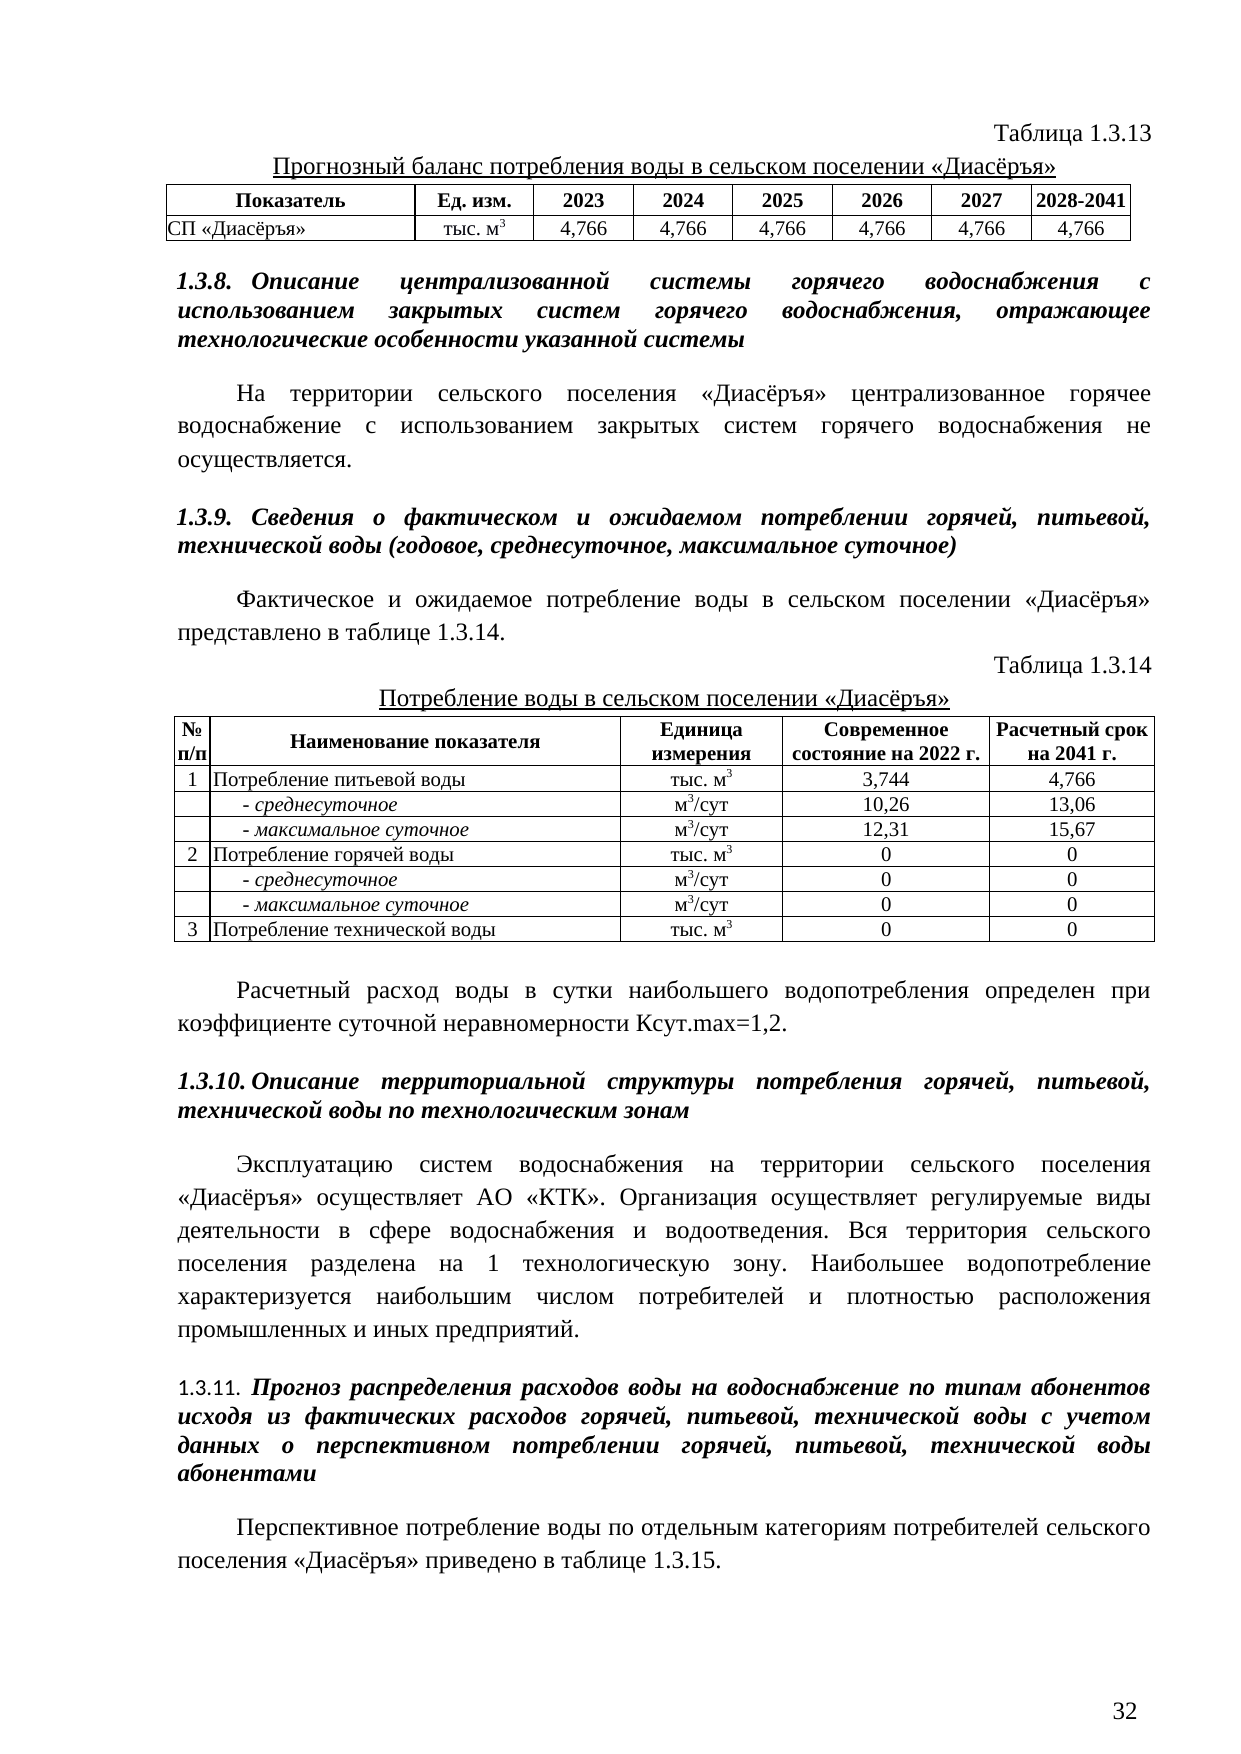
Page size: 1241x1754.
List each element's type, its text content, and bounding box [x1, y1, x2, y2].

table_cell - среднесуточное [211, 792, 620, 816]
table_cell 3 [175, 917, 209, 941]
table_cell - максимальное суточное [211, 892, 620, 916]
table_cell - максимальное суточное [211, 817, 620, 841]
table_cell 0 [990, 917, 1154, 941]
table_cell [175, 817, 209, 841]
table_cell - среднесуточное [211, 867, 620, 891]
table_cell 4,766 [534, 216, 633, 240]
table_cell Потребление питьевой воды [211, 766, 620, 791]
table_cell 4,766 [932, 216, 1031, 240]
table_cell 4,766 [833, 216, 931, 240]
table_cell м3/сут [621, 817, 782, 841]
subtitle Описание централизованной системы горячего водоснабжения с использованием закрытых систем горячего водоснабжения, отражающее технологические особенности указанной системы [176, 266, 1152, 353]
table_cell 0 [783, 867, 989, 891]
table_cell 13,06 [990, 792, 1154, 816]
subtitle Сведения о фактическом и ожидаемом потреблении горячей, питьевой, технической воды (годовое, среднесуточное, максимальное суточное) [176, 502, 1152, 559]
text Эксплуатацию систем водоснабжения на территории сельского поселения «Диасёръя» осуществляет АО «КТК». Организация осуществляет регулируемые виды деятельности в сфере водоснабжения и водоотведения. Вся территория сельского поселения разделена на 1 технологическую зону. Наибольшее водопотребление характеризуется наибольшим числом потребителей и плотностью расположения промышленных и иных предприятий. [177, 1149, 1152, 1343]
table_cell 3,744 [783, 766, 989, 791]
table_cell 0 [783, 917, 989, 941]
text На территории сельского поселения «Диасёръя» централизованное горячее водоснабжение с использованием закрытых систем горячего водоснабжения не осуществляется. [177, 378, 1152, 472]
table_cell тыс. м3 [621, 917, 782, 941]
table_cell м3/сут [621, 792, 782, 816]
table_cell 0 [990, 892, 1154, 916]
text Прогнозный баланс потребления воды в сельском поселении «Диасёръя» [177, 151, 1152, 180]
table_cell 2 [175, 842, 209, 866]
text Расчетный расход воды в сутки наибольшего водопотребления определен при коэффициенте суточной неравномерности Ксут.max=1,2. [177, 975, 1152, 1037]
table_header Единица измерения [621, 717, 782, 765]
table_cell 4,766 [1032, 216, 1130, 240]
table_cell м3/сут [621, 892, 782, 916]
table_cell 0 [990, 842, 1154, 866]
table_header № п/п [175, 717, 209, 765]
table_header Современное состояние на 2022 г. [783, 717, 989, 765]
text Потребление воды в сельском поселении «Диасёръя» [177, 683, 1152, 712]
table_header Расчетный срок на 2041 г. [990, 717, 1154, 765]
table_cell 15,67 [990, 817, 1154, 841]
table_cell 0 [783, 842, 989, 866]
table_cell м3/сут [621, 867, 782, 891]
subtitle Описание территориальной структуры потребления горячей, питьевой, технической воды по технологическим зонам [177, 1066, 1152, 1124]
table_cell [175, 867, 209, 891]
table_cell 1 [175, 766, 209, 791]
table_cell 0 [990, 867, 1154, 891]
table_header Наименование показателя [211, 717, 620, 765]
table_cell тыс. м3 [621, 842, 782, 866]
text Фактическое и ожидаемое потребление воды в сельском поселении «Диасёръя» представлено в таблице 1.3.14. [177, 584, 1152, 646]
table_cell [175, 892, 209, 916]
table_cell 4,766 [990, 766, 1154, 791]
text Таблица 1.3.13 [177, 118, 1152, 147]
table_header 2028-2041 [1032, 185, 1130, 215]
table_cell 4,766 [634, 216, 732, 240]
table_cell Потребление технической воды [211, 917, 620, 941]
table_cell тыс. м3 [621, 766, 782, 791]
table_header 2025 [733, 185, 832, 215]
table_cell 12,31 [783, 817, 989, 841]
text Таблица 1.3.14 [177, 650, 1152, 679]
table_cell [175, 792, 209, 816]
subtitle Прогноз распределения расходов воды на водоснабжение по типам абонентов исходя из фактических расходов горячей, питьевой, технической воды с учетом данных о перспективном потреблении горячей, питьевой, технической воды абонентами [177, 1372, 1152, 1487]
table_cell Потребление горячей воды [211, 842, 620, 866]
table_header 2023 [534, 185, 633, 215]
text Перспективное потребление воды по отдельным категориям потребителей сельского поселения «Диасёръя» приведено в таблице 1.3.15. [177, 1512, 1152, 1574]
table_header 2027 [932, 185, 1031, 215]
table_cell 0 [783, 892, 989, 916]
table_cell 4,766 [733, 216, 832, 240]
table_cell 10,26 [783, 792, 989, 816]
